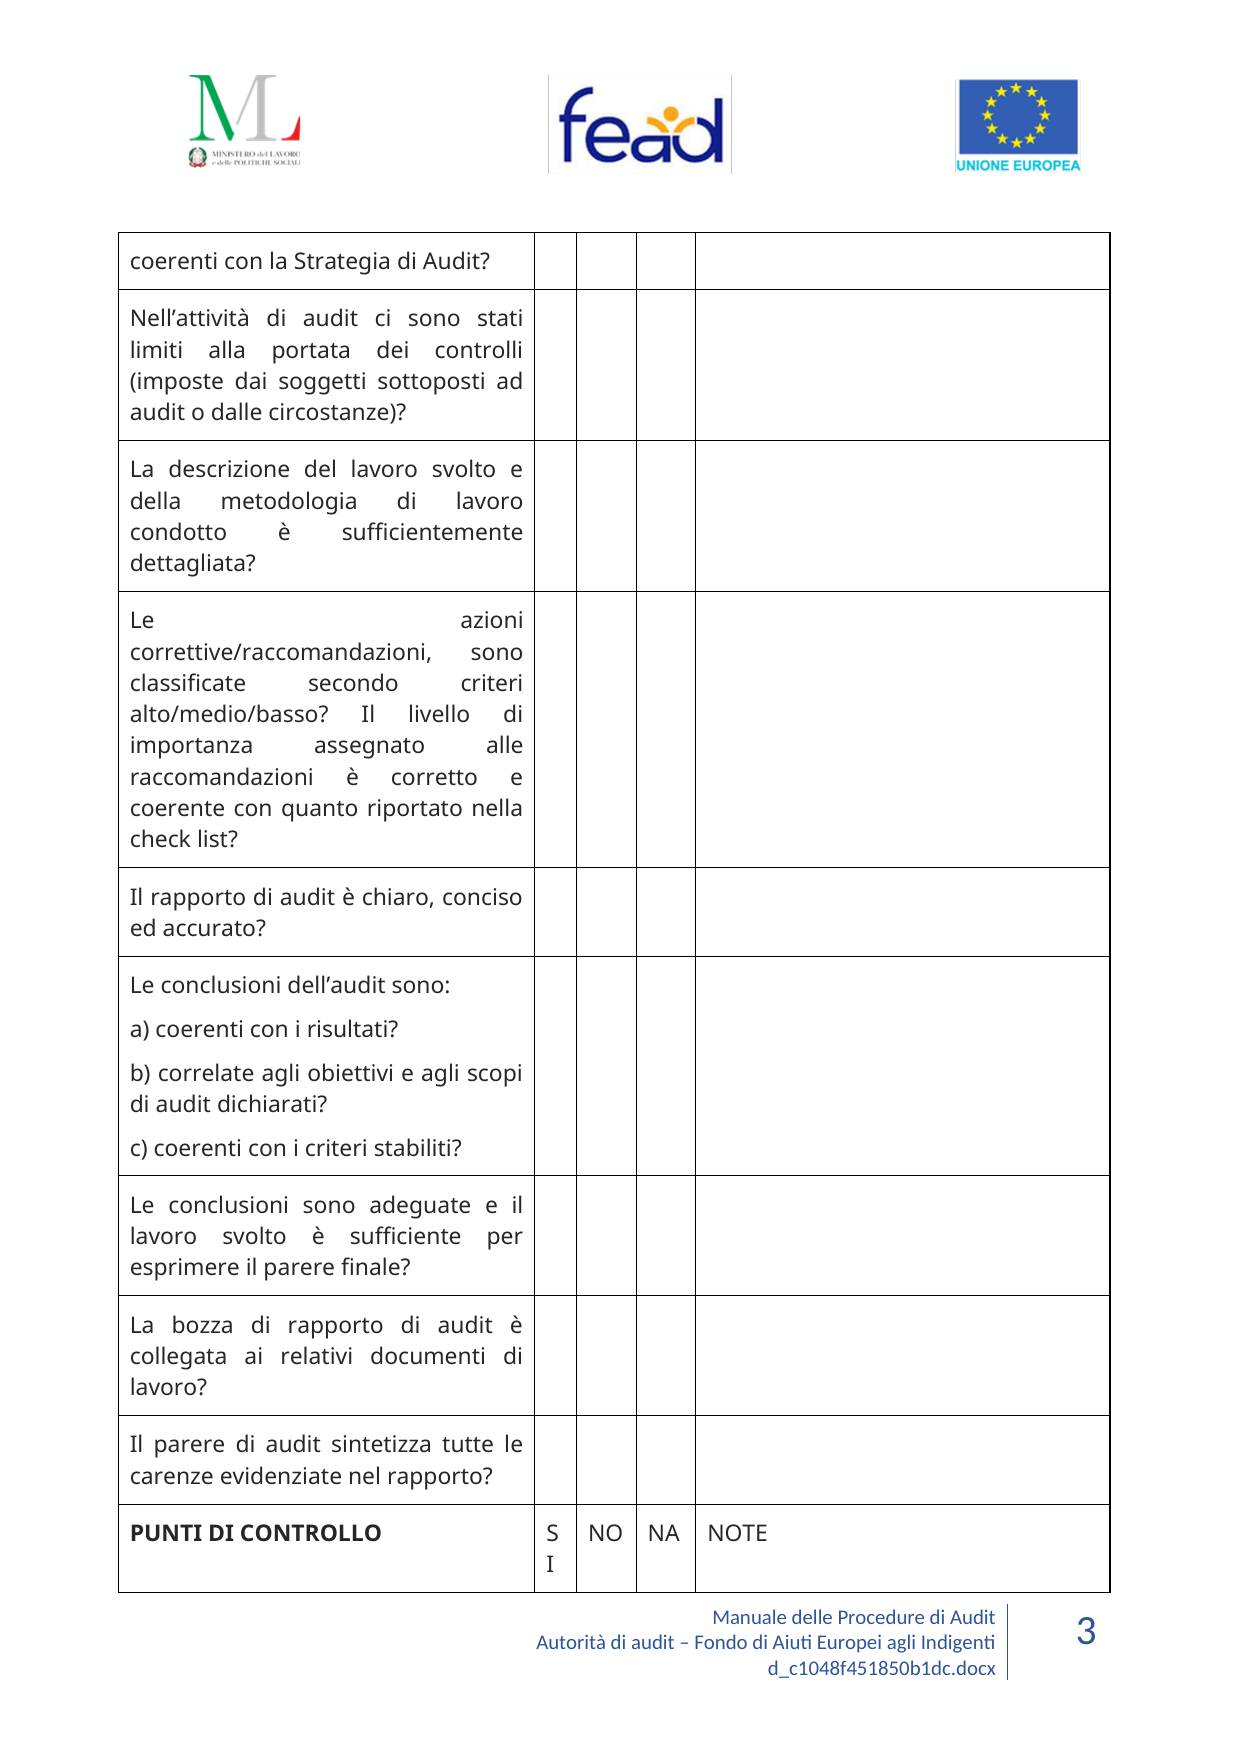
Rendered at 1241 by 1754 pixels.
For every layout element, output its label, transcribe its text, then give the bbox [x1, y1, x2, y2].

table_cell [577, 592, 636, 867]
table_cell [637, 441, 695, 591]
table_cell [696, 957, 1109, 1175]
table_cell [696, 1296, 1109, 1415]
table_cell Le conclusioni sono adeguate e il lavoro svolto è sufficiente per esprimere il parere finale? [119, 1176, 534, 1295]
table_cell La bozza di rapporto di audit è collegata ai relativi documenti di lavoro? [119, 1296, 534, 1415]
table_cell [637, 233, 695, 289]
table_cell [535, 592, 576, 867]
table_cell [535, 957, 576, 1175]
table_cell [637, 1176, 695, 1295]
table_cell [577, 1176, 636, 1295]
table_cell SI [535, 1505, 576, 1592]
table_cell NOTE [696, 1505, 1109, 1592]
table_cell Il parere di audit sintetizza tutte le carenze evidenziate nel rapporto? [119, 1416, 534, 1503]
table_cell [535, 868, 576, 956]
table_cell Le conclusioni dell’audit sono: a) coerenti con i risultati? b) correlate agli obiettivi e agli scopi di audit dichiarati? c) coerenti con i criteri stabiliti? [119, 957, 534, 1175]
table_cell [696, 592, 1109, 867]
table_cell [637, 290, 695, 440]
table_cell [637, 1416, 695, 1503]
picture [188, 73, 1169, 175]
table_cell [696, 1176, 1109, 1295]
table_cell PUNTI DI CONTROLLO [119, 1505, 534, 1592]
table_cell [637, 868, 695, 956]
table_cell [577, 290, 636, 440]
table_cell [535, 233, 576, 289]
table_cell [696, 290, 1109, 440]
table_cell Il rapporto di audit è chiaro, conciso ed accurato? [119, 868, 534, 956]
table_cell [535, 1176, 576, 1295]
table_cell [577, 868, 636, 956]
table_cell [577, 441, 636, 591]
table_cell [637, 957, 695, 1175]
table_cell [637, 1296, 695, 1415]
table_cell [577, 957, 636, 1175]
table_cell [696, 441, 1109, 591]
table_cell [637, 592, 695, 867]
table_cell [535, 1296, 576, 1415]
table_cell Gli obiettivi e gli scopi dell’audit sono chiaramente specificati e coerenti con la Strategia di Audit? [119, 233, 534, 289]
table_cell [535, 290, 576, 440]
table_cell [535, 1416, 576, 1503]
table_cell Nell’attività di audit ci sono stati limiti alla portata dei controlli (imposte dai soggetti sottoposti ad audit o dalle circostanze)? [119, 290, 534, 440]
table_cell La descrizione del lavoro svolto e della metodologia di lavoro condotto è sufficientemente dettagliata? [119, 441, 534, 591]
table_cell [696, 868, 1109, 956]
table_cell [577, 1296, 636, 1415]
table_cell NO [577, 1505, 636, 1592]
table_cell [577, 233, 636, 289]
table_cell [577, 1416, 636, 1503]
table_cell Le azioni correttive/raccomandazioni, sono classificate secondo criteri alto/medio/basso? Il livello di importanza assegnato alle raccomandazioni è corretto e coerente con quanto riportato nella check list? [119, 592, 534, 867]
table_cell [535, 441, 576, 591]
table_cell [696, 233, 1109, 289]
table_cell [696, 1416, 1109, 1503]
table_cell NA [637, 1505, 695, 1592]
